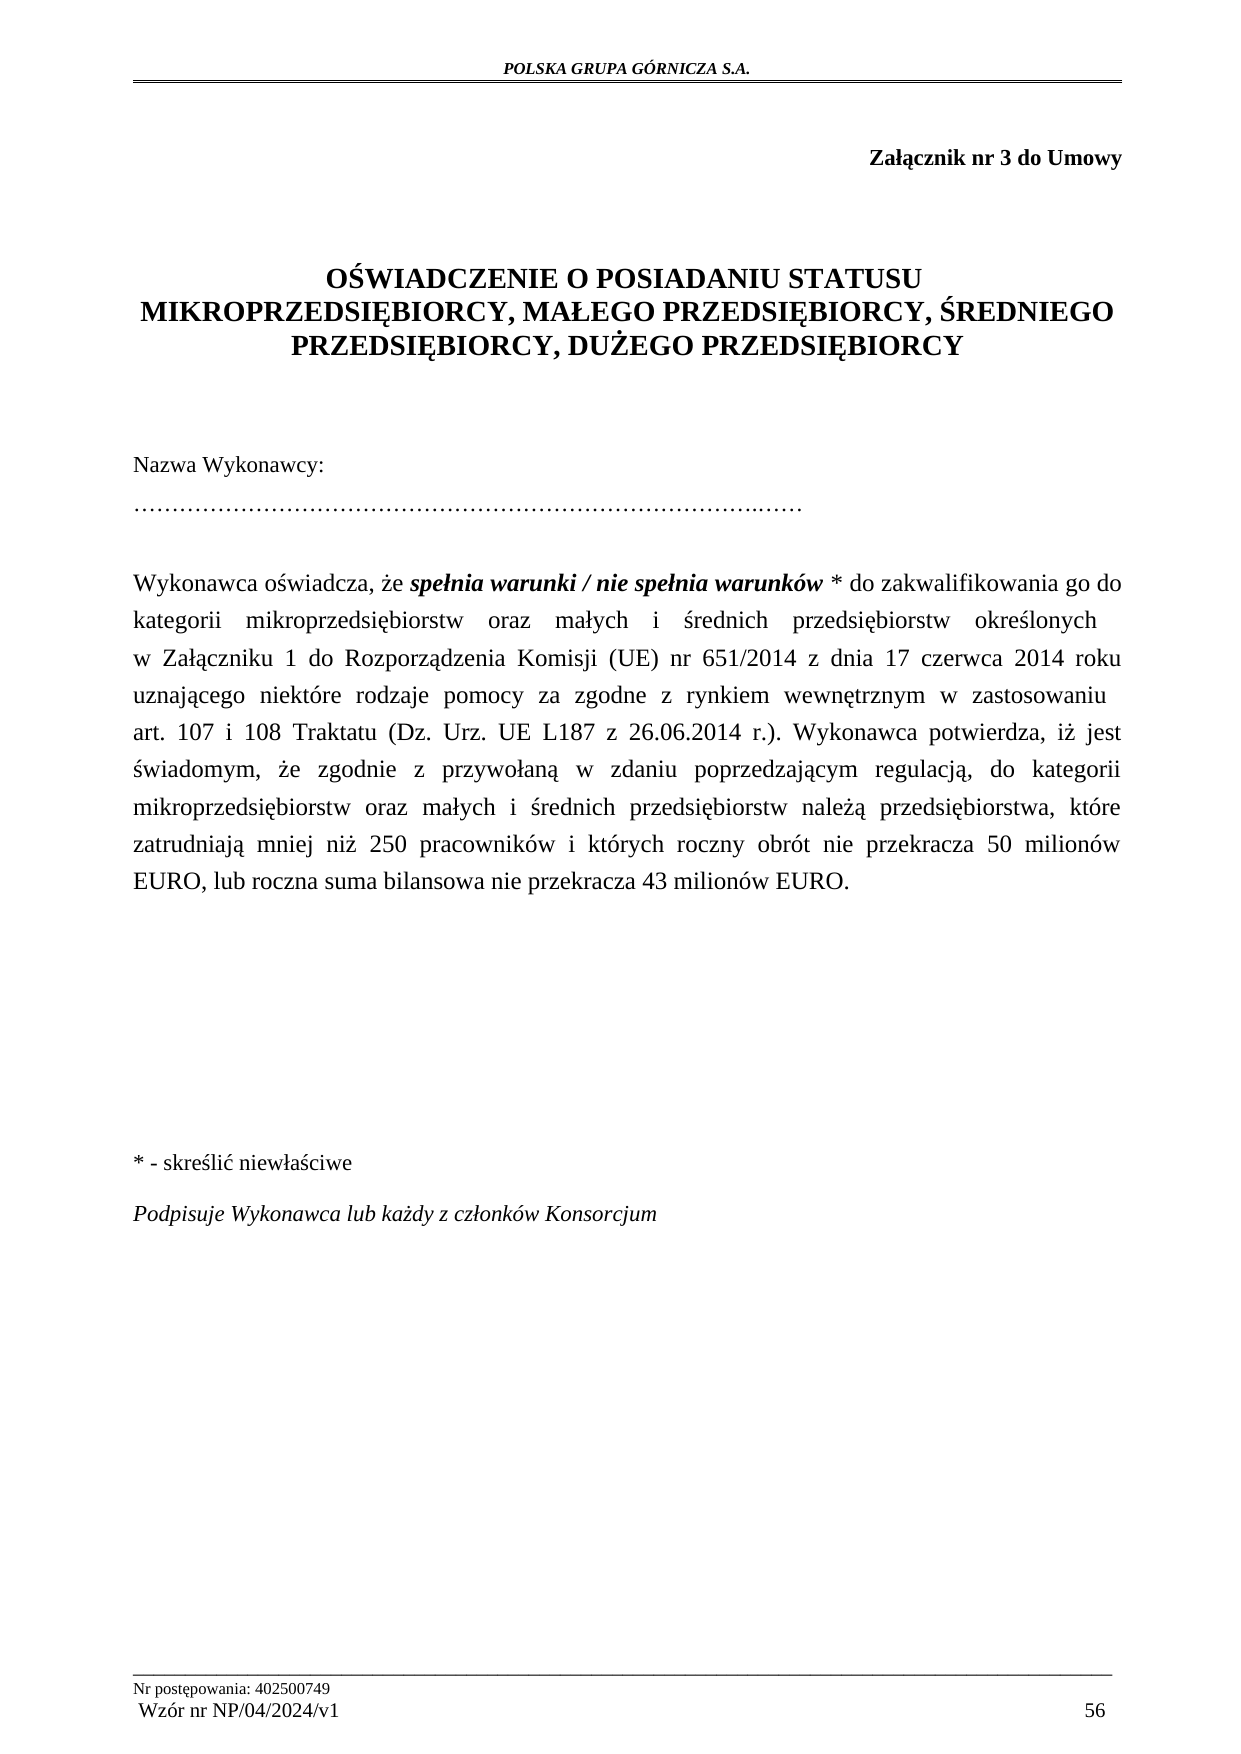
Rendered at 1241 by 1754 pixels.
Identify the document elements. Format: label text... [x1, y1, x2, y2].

text Nazwa Wykonawcy: [133, 452, 1122, 478]
text * - skreślić niewłaściwe [133, 1149, 1122, 1176]
text Podpisuje Wykonawca lub każdy z członków Konsorcjum [133, 1200, 1122, 1226]
text OŚWIADCZENIE O POSIADANIU STATUSU MIKROPRZEDSIĘBIORCY, MAŁEGO PRZEDSIĘBIORCY, ŚREDNIEGO PRZEDSIĘBIORCY, DUŻEGO PRZEDSIĘBIORCY [133, 261, 1122, 361]
text Załącznik nr 3 do Umowy [133, 144, 1122, 171]
text Wykonawca oświadcza, że spełnia warunki / nie spełnia warunków * do zakwalifikowania go do kategorii mikroprzedsiębiorstw oraz małych i średnich przedsiębiorstw określonych w Załączniku 1 do Rozporządzenia Komisji (UE) nr 651/2014 z dnia 17 czerwca 2014 roku uznającego niektóre rodzaje pomocy za zgodne z rynkiem wewnętrznym w zastosowaniu art. 107 i 108 Traktatu (Dz. Urz. UE L187 z 26.06.2014 r.). Wykonawca potwierdza, iż jest świadomym, że zgodnie z przywołaną w zdaniu poprzedzającym regulacją, do kategorii mikroprzedsiębiorstw oraz małych i średnich przedsiębiorstw należą przedsiębiorstwa, które zatrudniają mniej niż 250 pracowników i których roczny obrót nie przekracza 50 milionów EURO, lub roczna suma bilansowa nie przekracza 43 milionów EURO. [133, 568, 1122, 895]
text ……………………………………………………………………….…… [133, 490, 1122, 517]
